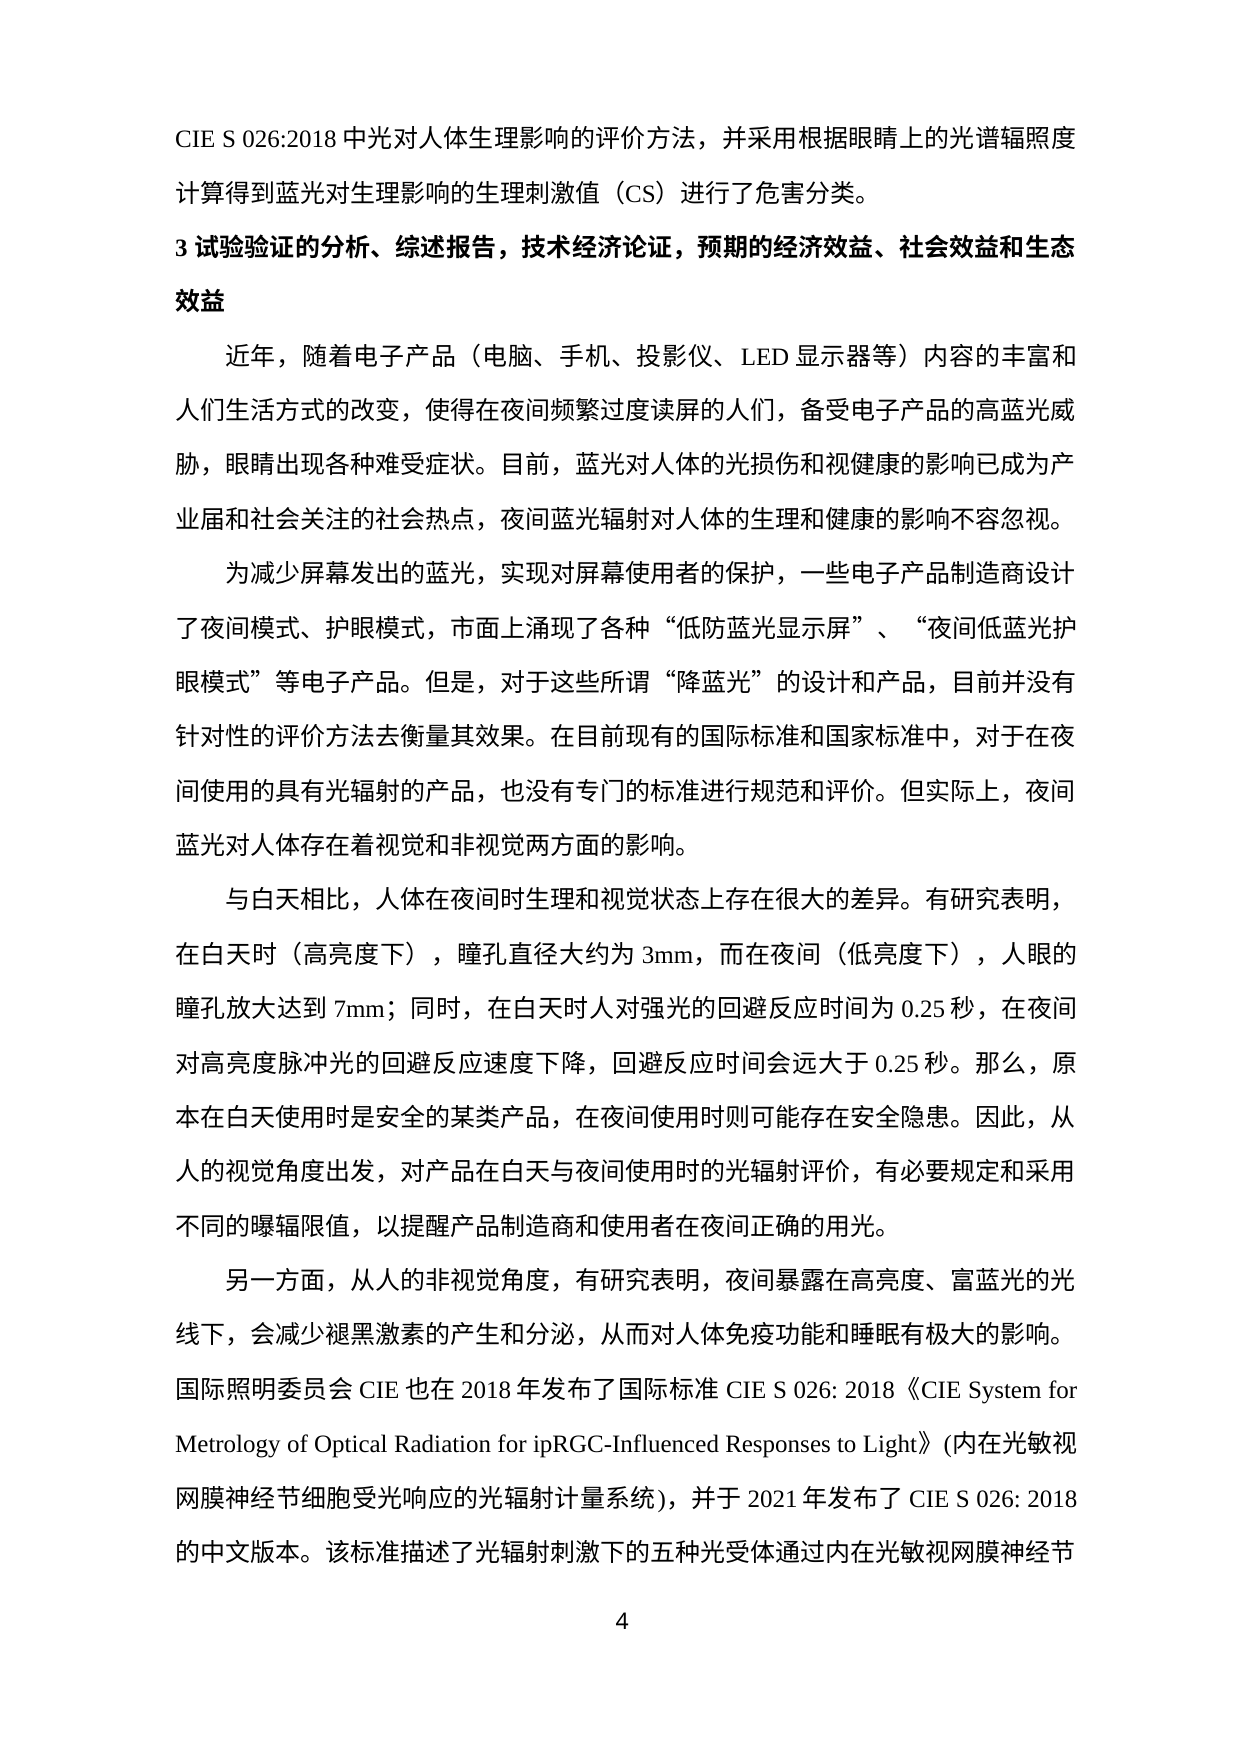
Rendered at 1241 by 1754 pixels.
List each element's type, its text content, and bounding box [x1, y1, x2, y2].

text 与白天相比，人体在夜间时生理和视觉状态上存在很大的差异。有研究表明，在白天时（高亮度下），瞳孔直径大约为3mm，而在夜间（低亮度下），人眼的瞳孔放大达到7mm；同时，在白天时人对强光的回避反应时间为0.25秒，在夜间对高亮度脉冲光的回避反应速度下降，回避反应时间会远大于0.25秒。那么，原本在白天使用时是安全的某类产品，在夜间使用时则可能存在安全隐患。因此，从人的视觉角度出发，对产品在白天与夜间使用时的光辐射评价，有必要规定和采用不同的曝辐限值，以提醒产品制造商和使用者在夜间正确的用光。 [175, 880, 1078, 1242]
text 为减少屏幕发出的蓝光，实现对屏幕使用者的保护，一些电子产品制造商设计了夜间模式、护眼模式，市面上涌现了各种“低防蓝光显示屏”、“夜间低蓝光护眼模式”等电子产品。但是，对于这些所谓“降蓝光”的设计和产品，目前并没有针对性的评价方法去衡量其效果。在目前现有的国际标准和国家标准中，对于在夜间使用的具有光辐射的产品，也没有专门的标准进行规范和评价。但实际上，夜间蓝光对人体存在着视觉和非视觉两方面的影响。 [175, 554, 1078, 862]
text 近年，随着电子产品（电脑、手机、投影仪、LED显示器等）内容的丰富和人们生活方式的改变，使得在夜间频繁过度读屏的人们，备受电子产品的高蓝光威胁，眼睛出现各种难受症状。目前，蓝光对人体的光损伤和视健康的影响已成为产业届和社会关注的社会热点，夜间蓝光辐射对人体的生理和健康的影响不容忽视。 [175, 336, 1078, 536]
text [175, 119, 1078, 209]
list 3 试验验证的分析、综述报告，技术经济论证，预期的经济效益、社会效益和生态效益 [175, 227, 1078, 318]
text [175, 1261, 1078, 1569]
